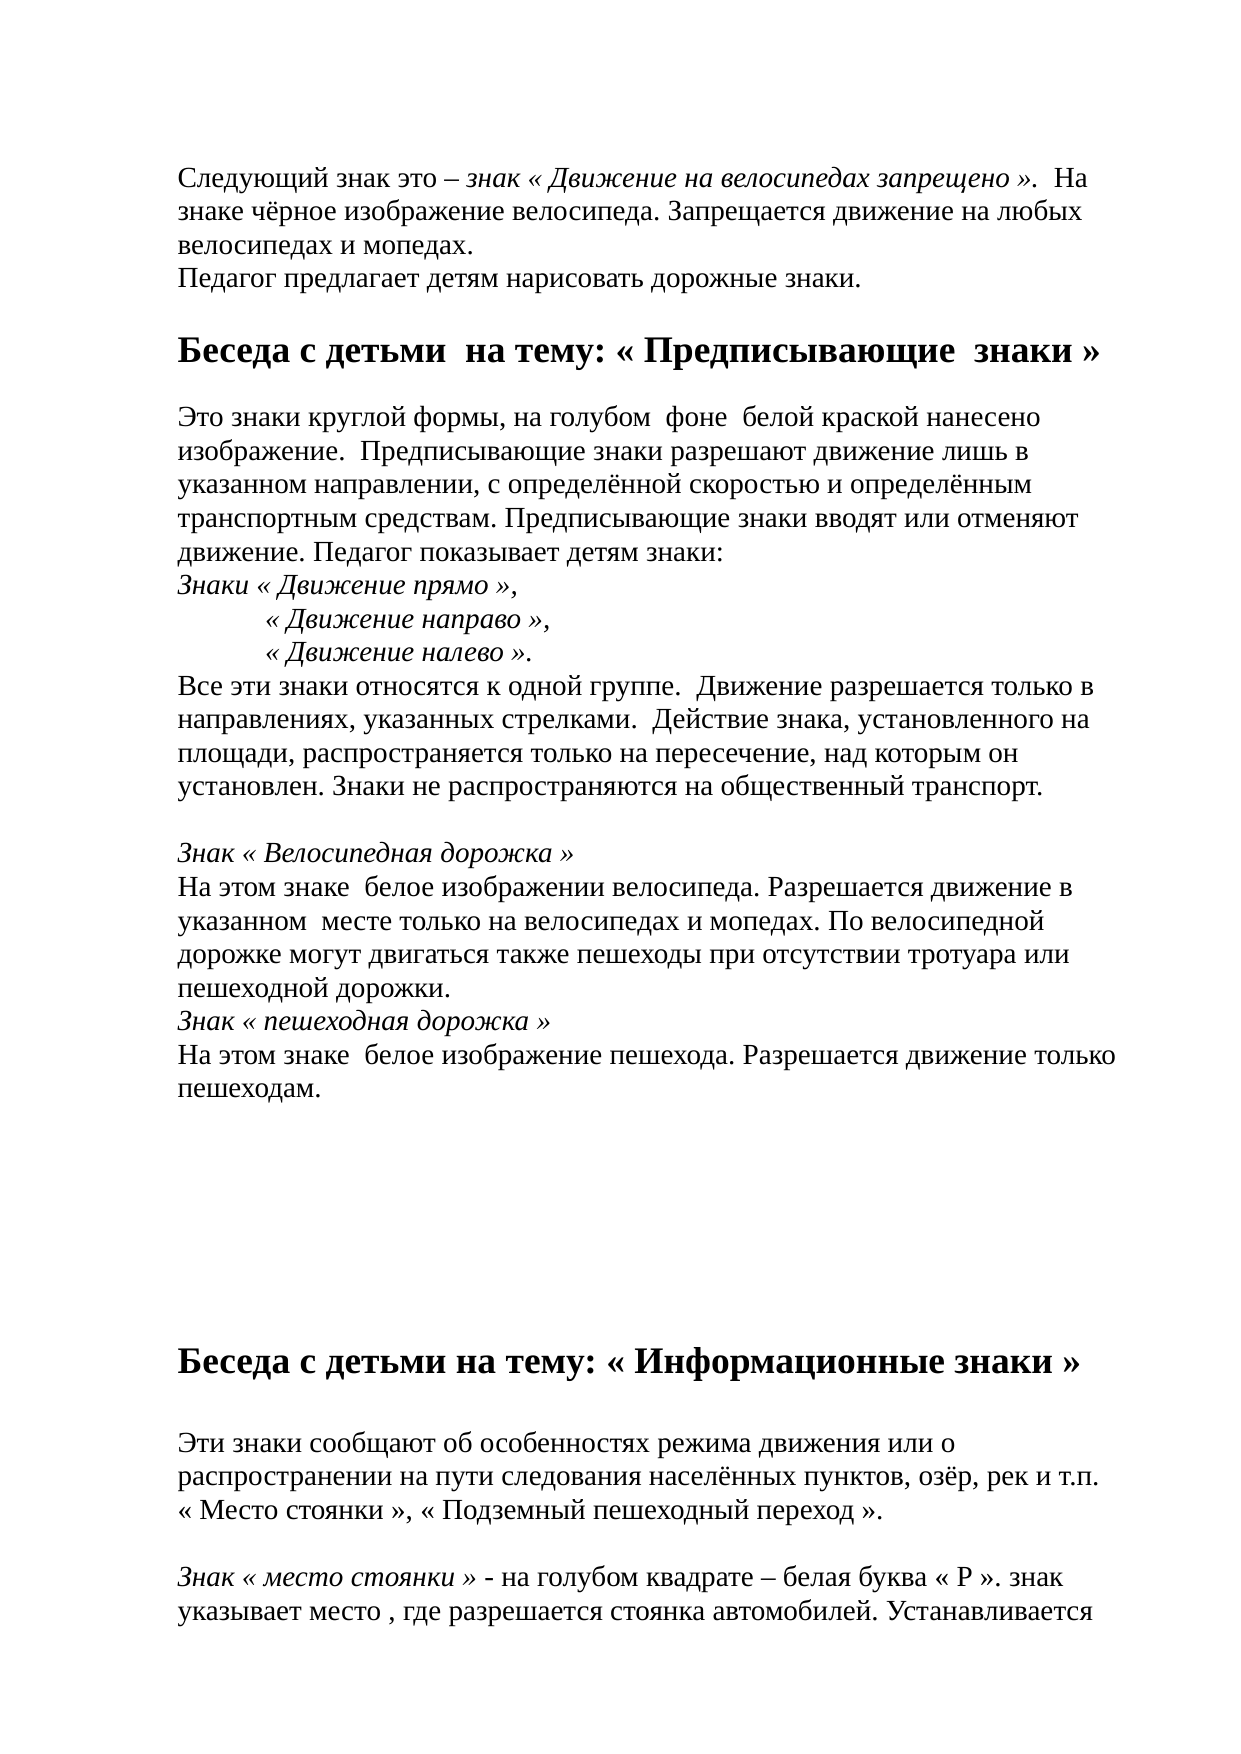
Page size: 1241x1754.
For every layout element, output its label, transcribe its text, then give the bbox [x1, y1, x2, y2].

text Знак « место стоянки » - на голубом квадрате – белая буква « Р ». знак указывает место , где разрешается стоянка автомобилей. Устанавливается [177, 1559, 1152, 1626]
text Знак « Велосипедная дорожка » [177, 836, 1152, 869]
text « Движение направо », [177, 601, 1152, 634]
text Знак « пешеходная дорожка » [177, 1003, 1152, 1037]
text На этом знаке белое изображение пешехода. Разрешается движение только пешеходам. [177, 1037, 1152, 1104]
text « Движение налево ». [177, 634, 1152, 668]
text Беседа с детьми на тему: « Предписывающие знаки » [177, 328, 1152, 371]
text Знаки « Движение прямо », [177, 567, 1152, 601]
text Следующий знак это – знак « Движение на велосипедах запрещено ». На знаке чёрное изображение велосипеда. Запрещается движение на любых велосипедах и мопедах. [177, 160, 1152, 261]
text Эти знаки сообщают об особенностях режима движения или о распространении на пути следования населённых пунктов, озёр, рек и т.п. [177, 1425, 1152, 1492]
text На этом знаке белое изображении велосипеда. Разрешается движение в указанном месте только на велосипедах и мопедах. По велосипедной дорожке могут двигаться также пешеходы при отсутствии тротуара или пешеходной дорожки. [177, 869, 1152, 1003]
text Беседа с детьми на тему: « Информационные знаки » [177, 1339, 1152, 1382]
text Педагог предлагает детям нарисовать дорожные знаки. [177, 261, 1152, 294]
text Все эти знаки относятся к одной группе. Движение разрешается только в направлениях, указанных стрелками. Действие знака, установленного на площади, распространяется только на пересечение, над которым он установлен. Знаки не распространяются на общественный транспорт. [177, 668, 1152, 802]
text « Место стоянки », « Подземный пешеходный переход ». [177, 1492, 1152, 1526]
text Это знаки круглой формы, на голубом фоне белой краской нанесено изображение. Предписывающие знаки разрешают движение лишь в указанном направлении, с определённой скоростью и определённым транспортным средствам. Предписывающие знаки вводят или отменяют движение. Педагог показывает детям знаки: [177, 399, 1152, 567]
